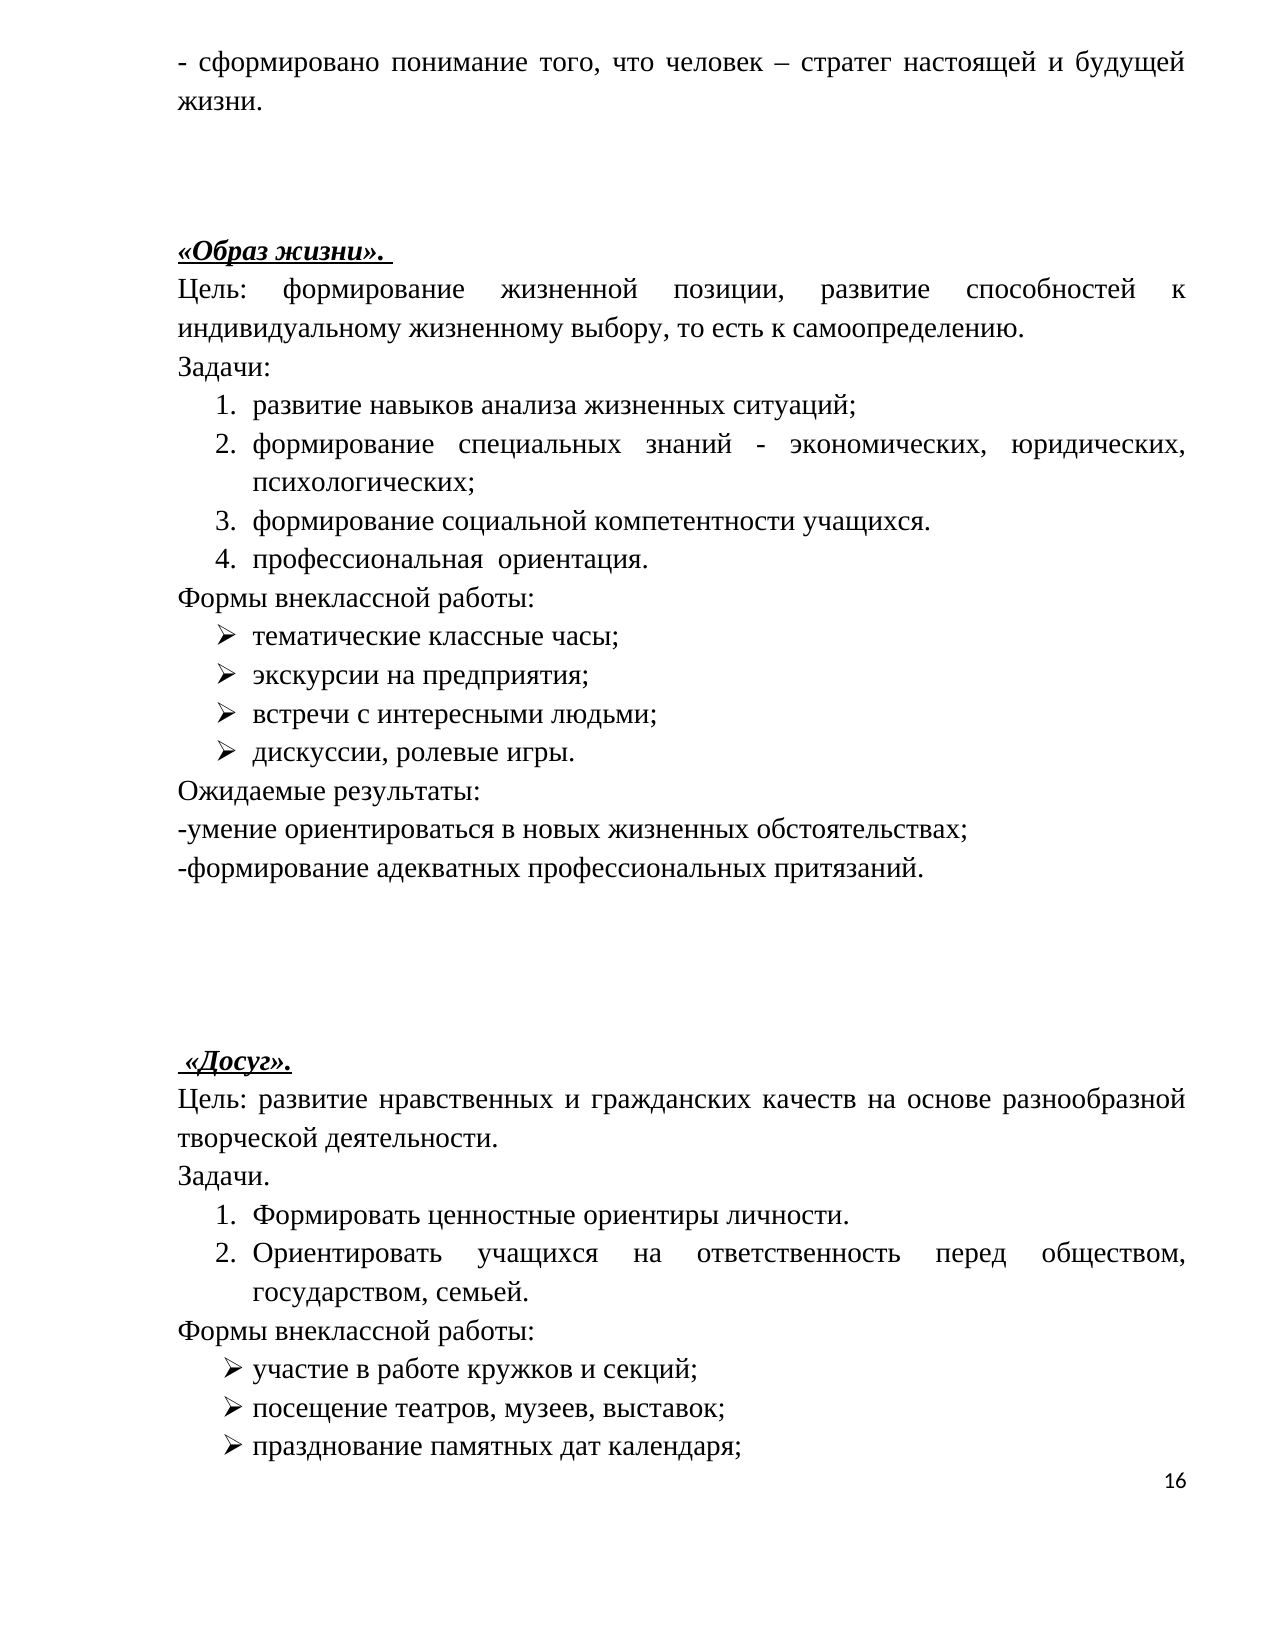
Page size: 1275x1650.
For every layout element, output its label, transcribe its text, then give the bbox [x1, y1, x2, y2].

text Задачи: [177, 349, 1187, 382]
text - сформировано понимание того, что человек – стратег настоящей и будущей жизни. [177, 44, 1187, 116]
list участие в работе кружков и секций; [222, 1351, 1187, 1385]
list Ориентировать учащихся на ответственность перед обществом, государством, семьей. [215, 1236, 1187, 1308]
text Цель: формирование жизненной позиции, развитие способностей к индивидуальному жизненному выбору, то есть к самоопределению. [177, 272, 1187, 344]
list формирование социальной компетентности учащихся. [215, 503, 1187, 536]
list дискуссии, ролевые игры. [215, 734, 1187, 768]
text «Образ жизни». [177, 233, 1187, 267]
text Ожидаемые результаты: [177, 773, 1187, 807]
text Формы внеклассной работы: [177, 1313, 1187, 1346]
text Формы внеклассной работы: [177, 580, 1187, 613]
text Цель: развитие нравственных и гражданских качеств на основе разнообразной творческой деятельности. [177, 1081, 1187, 1153]
list посещение театров, музеев, выставок; [222, 1390, 1187, 1423]
list экскурсии на предприятия; [215, 657, 1187, 691]
list формирование специальных знаний - экономических, юридических, психологических; [215, 426, 1187, 498]
list профессиональная ориентация. [215, 541, 1187, 575]
list тематические классные часы; [215, 618, 1187, 652]
text -умение ориентироваться в новых жизненных обстоятельствах; [177, 812, 1187, 845]
text -формирование адекватных профессиональных притязаний. [177, 850, 1187, 884]
list празднование памятных дат календаря; [222, 1428, 1187, 1462]
list Формировать ценностные ориентиры личности. [215, 1197, 1187, 1231]
list развитие навыков анализа жизненных ситуаций; [215, 387, 1187, 421]
text Задачи. [177, 1158, 1187, 1192]
text «Досуг». [177, 1043, 1187, 1076]
list встречи с интересными людьми; [215, 696, 1187, 729]
